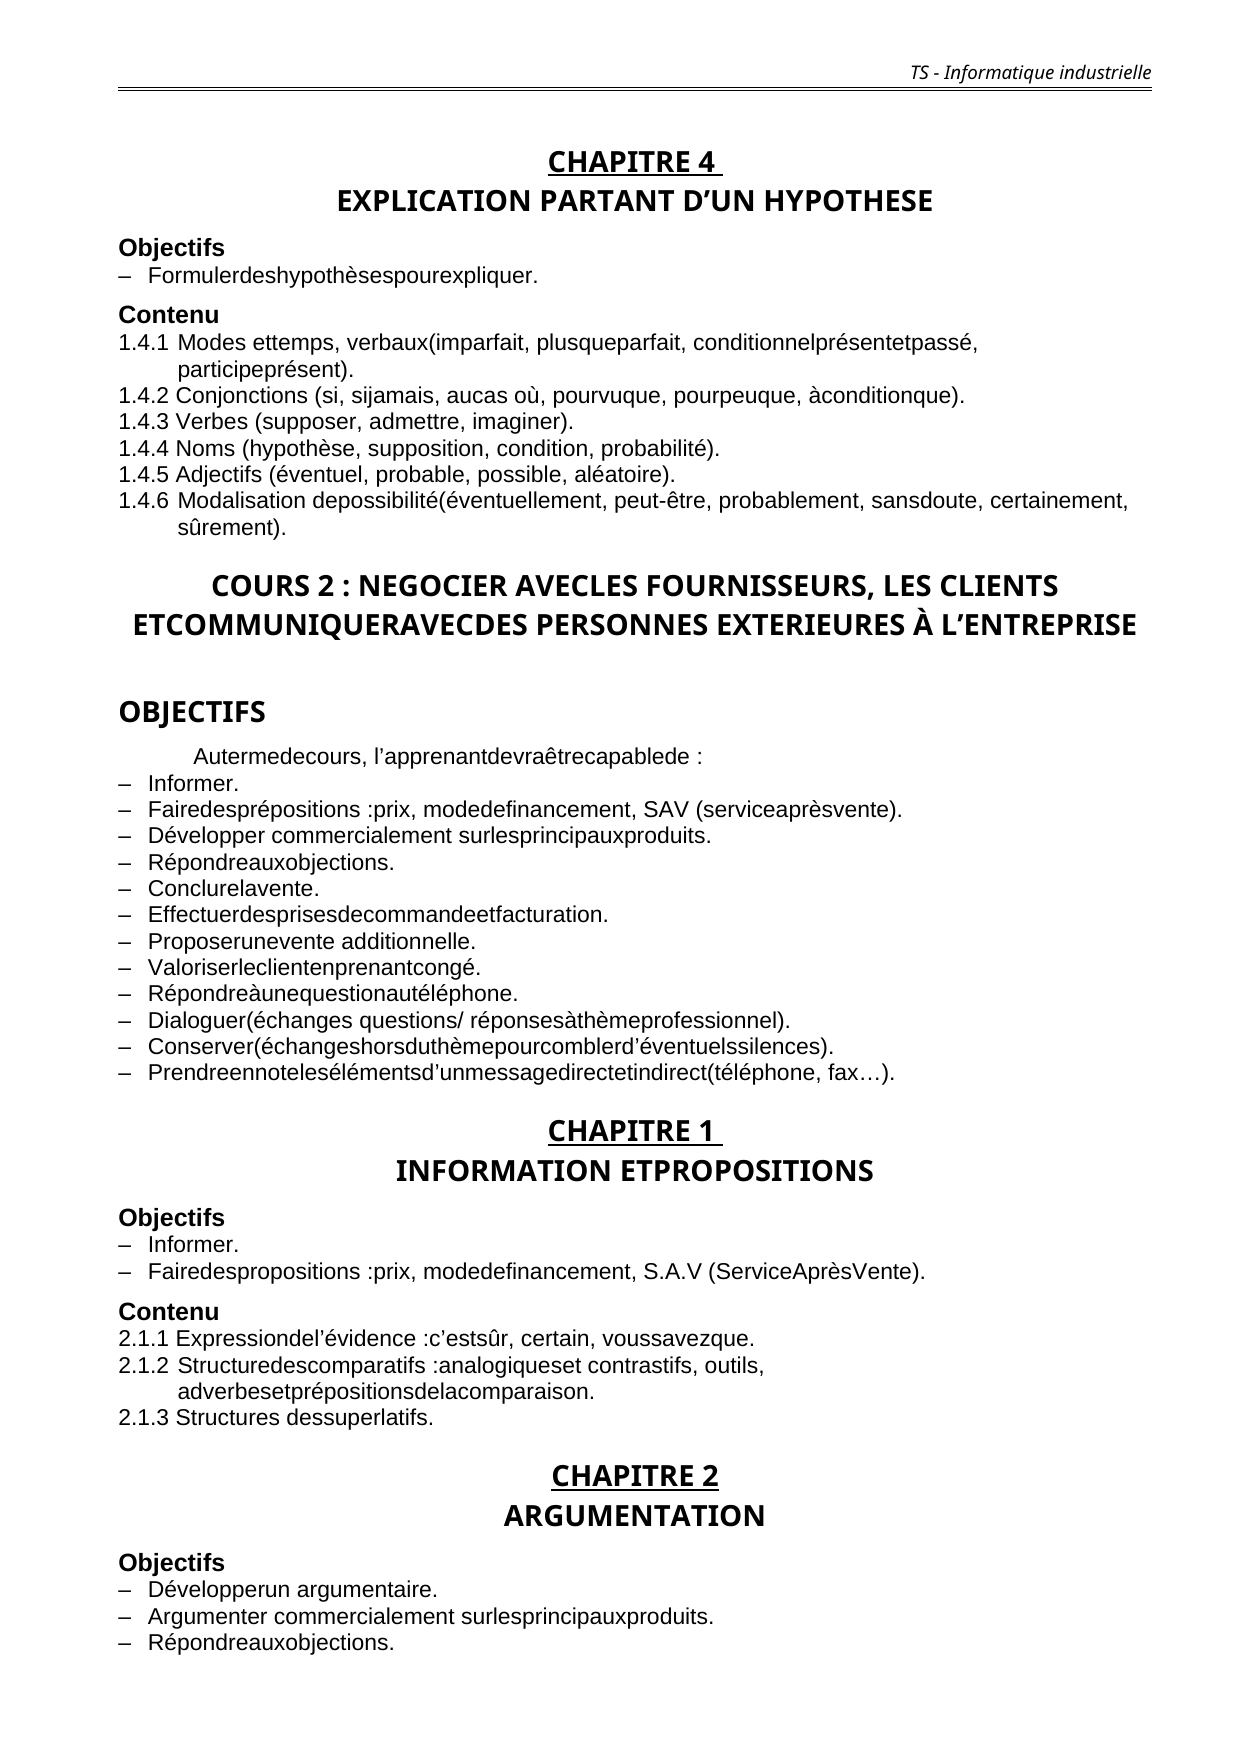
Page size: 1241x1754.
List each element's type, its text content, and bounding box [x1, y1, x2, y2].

text – [118, 1629, 1152, 1655]
title 2 : NEGOCIER FOURNISSEURS, CLIENTS PERSONNES EXTERIEURES L’ENTREPRISE [118, 565, 1152, 644]
text – [118, 848, 1152, 875]
text 2.1.1 , , [118, 1325, 1152, 1352]
text – [118, 1231, 1152, 1258]
text – , , SAV [118, 796, 1152, 822]
text – [118, 901, 1152, 928]
text 1.4.5 Adjectifs , , , [118, 461, 1152, 487]
text – [118, 954, 1152, 980]
text 2.1.3 Structures [118, 1404, 1152, 1431]
title 2 ARGUMENTATION [118, 1456, 1152, 1535]
text – commercialement [118, 1603, 1152, 1629]
text 1.4.4 Noms , , , [118, 434, 1152, 461]
text – argumentaire. [118, 1576, 1152, 1603]
text – [118, 980, 1152, 1007]
text – [118, 769, 1152, 796]
text – , , S.A.V [118, 1258, 1152, 1284]
title 1 INFORMATION [118, 1111, 1152, 1190]
text 1.4.3 Verbes , , [118, 408, 1152, 434]
text 1.4.2 Conjonctions , , où, , , [118, 382, 1152, 408]
text 1.4.6 Modalisation , , , , , [118, 487, 1152, 540]
text – additionnelle. [118, 928, 1152, 954]
text – [118, 1033, 1152, 1059]
text – commercialement [118, 822, 1152, 848]
text , [118, 743, 1152, 769]
subtitle Objectifs [118, 691, 1152, 731]
text – , [118, 1059, 1152, 1086]
text 2.1.2 contrastifs, , [118, 1352, 1152, 1404]
text – questions/ [118, 1007, 1152, 1033]
text – [118, 262, 1152, 288]
text 1.4.1 Modes , , , , [118, 329, 1152, 382]
text – [118, 875, 1152, 901]
title 4 EXPLICATION D’UN HYPOTHESE [118, 141, 1152, 220]
